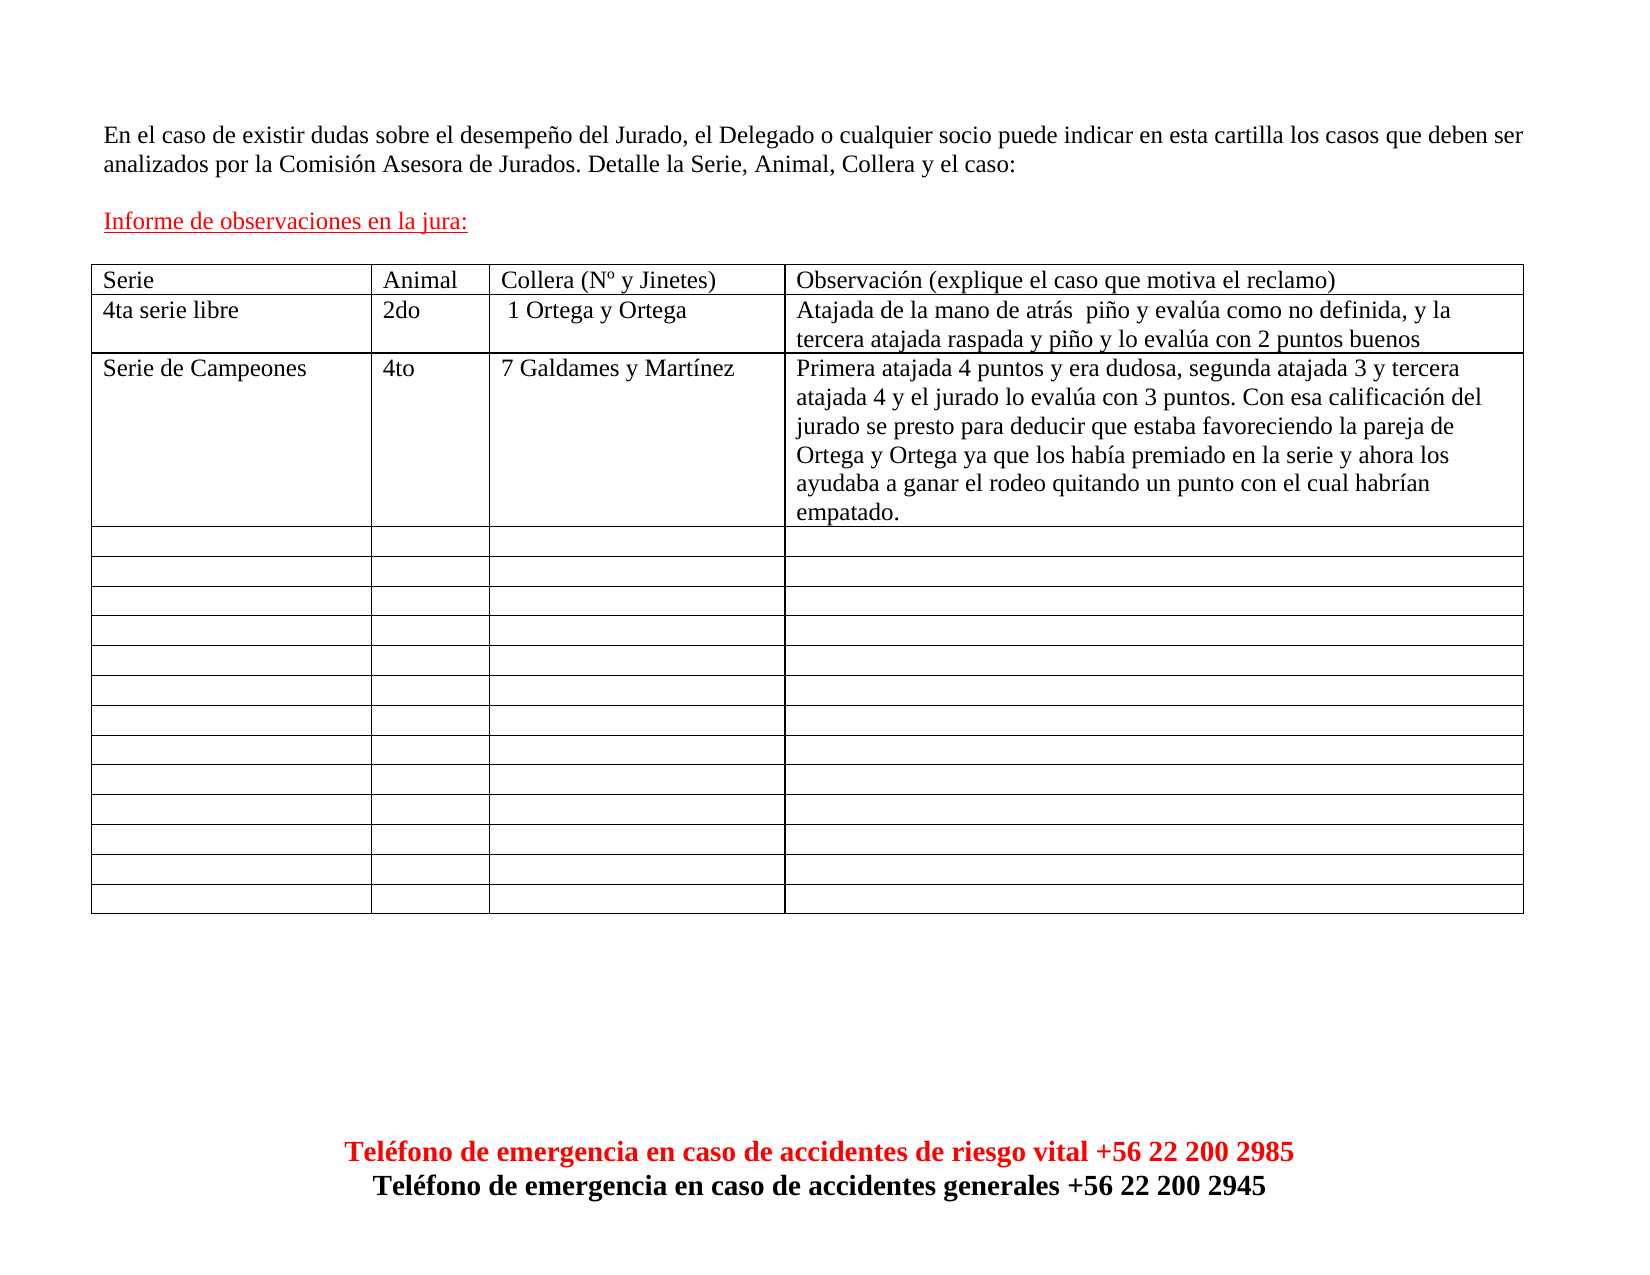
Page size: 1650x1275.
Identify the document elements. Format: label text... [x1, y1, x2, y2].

table_cell [372, 736, 489, 764]
table_cell [490, 885, 784, 913]
table_cell [786, 855, 1523, 883]
table_cell 4ta serie libre [92, 295, 371, 352]
table_cell [490, 616, 784, 645]
table_cell Primera atajada 4 puntos y era dudosa, segunda atajada 3 y tercera atajada 4 y el jurado lo evalúa con 3 puntos. Con esa calificación del jurado se presto para deducir que estaba favoreciendo la pareja de Ortega y Ortega ya que los había premiado en la serie y ahora los ayudaba a ganar el rodeo quitando un punto con el cual habrían empatado. [786, 354, 1523, 526]
table_cell [786, 587, 1523, 615]
table_cell [372, 646, 489, 675]
table_cell [92, 795, 371, 824]
table_cell [490, 855, 784, 883]
table_cell [92, 855, 371, 883]
table_header Serie [92, 265, 371, 294]
table_cell [372, 557, 489, 586]
table_cell [372, 676, 489, 705]
table_cell [786, 527, 1523, 556]
table_cell [490, 527, 784, 556]
table_cell [490, 676, 784, 705]
table_cell Serie de Campeones [92, 354, 371, 526]
table_cell [490, 557, 784, 586]
table_cell [372, 527, 489, 556]
table_cell [490, 825, 784, 854]
table_cell [786, 706, 1523, 734]
table_cell 4to [372, 354, 489, 526]
table_cell [92, 587, 371, 615]
table_cell [92, 765, 371, 794]
table_cell [786, 765, 1523, 794]
table_cell [490, 736, 784, 764]
table_cell [490, 795, 784, 824]
table_header Observación (explique el caso que motiva el reclamo) [786, 265, 1523, 294]
table_cell [92, 885, 371, 913]
table_cell [372, 706, 489, 734]
table_cell 2do [372, 295, 489, 352]
table_cell [92, 676, 371, 705]
table_cell [786, 646, 1523, 675]
table_cell [92, 736, 371, 764]
table_cell [92, 527, 371, 556]
table_cell [786, 736, 1523, 764]
table_cell [786, 616, 1523, 645]
table_cell [372, 825, 489, 854]
table_cell [786, 825, 1523, 854]
text En el caso de existir dudas sobre el desempeño del Jurado, el Delegado o cualquier socio puede indicar en esta cartilla los casos que deben ser analizados por la Comisión Asesora de Jurados. Detalle la Serie, Animal, Collera y el caso: [103, 120, 1536, 178]
table_cell [372, 587, 489, 615]
table_cell [490, 646, 784, 675]
table_header Collera (Nº y Jinetes) [490, 265, 784, 294]
table_cell [92, 557, 371, 586]
table_cell [490, 587, 784, 615]
table_cell [372, 765, 489, 794]
table_cell [786, 885, 1523, 913]
table_cell [372, 885, 489, 913]
table_cell 7 Galdames y Martínez [490, 354, 784, 526]
table_header Animal [372, 265, 489, 294]
table_cell [92, 646, 371, 675]
table_cell [786, 795, 1523, 824]
table_cell [786, 557, 1523, 586]
table_cell [490, 706, 784, 734]
table_cell [372, 616, 489, 645]
table_cell [92, 616, 371, 645]
table_cell Atajada de la mano de atrás piño y evalúa como no definida, y la tercera atajada raspada y piño y lo evalúa con 2 puntos buenos [786, 295, 1523, 352]
table_cell [490, 765, 784, 794]
table_cell [372, 795, 489, 824]
table_cell [92, 825, 371, 854]
table_cell [372, 855, 489, 883]
table_cell [786, 676, 1523, 705]
table_cell [92, 706, 371, 734]
text Informe de observaciones en la jura: [103, 207, 1329, 235]
table_cell 1 Ortega y Ortega [490, 295, 784, 352]
